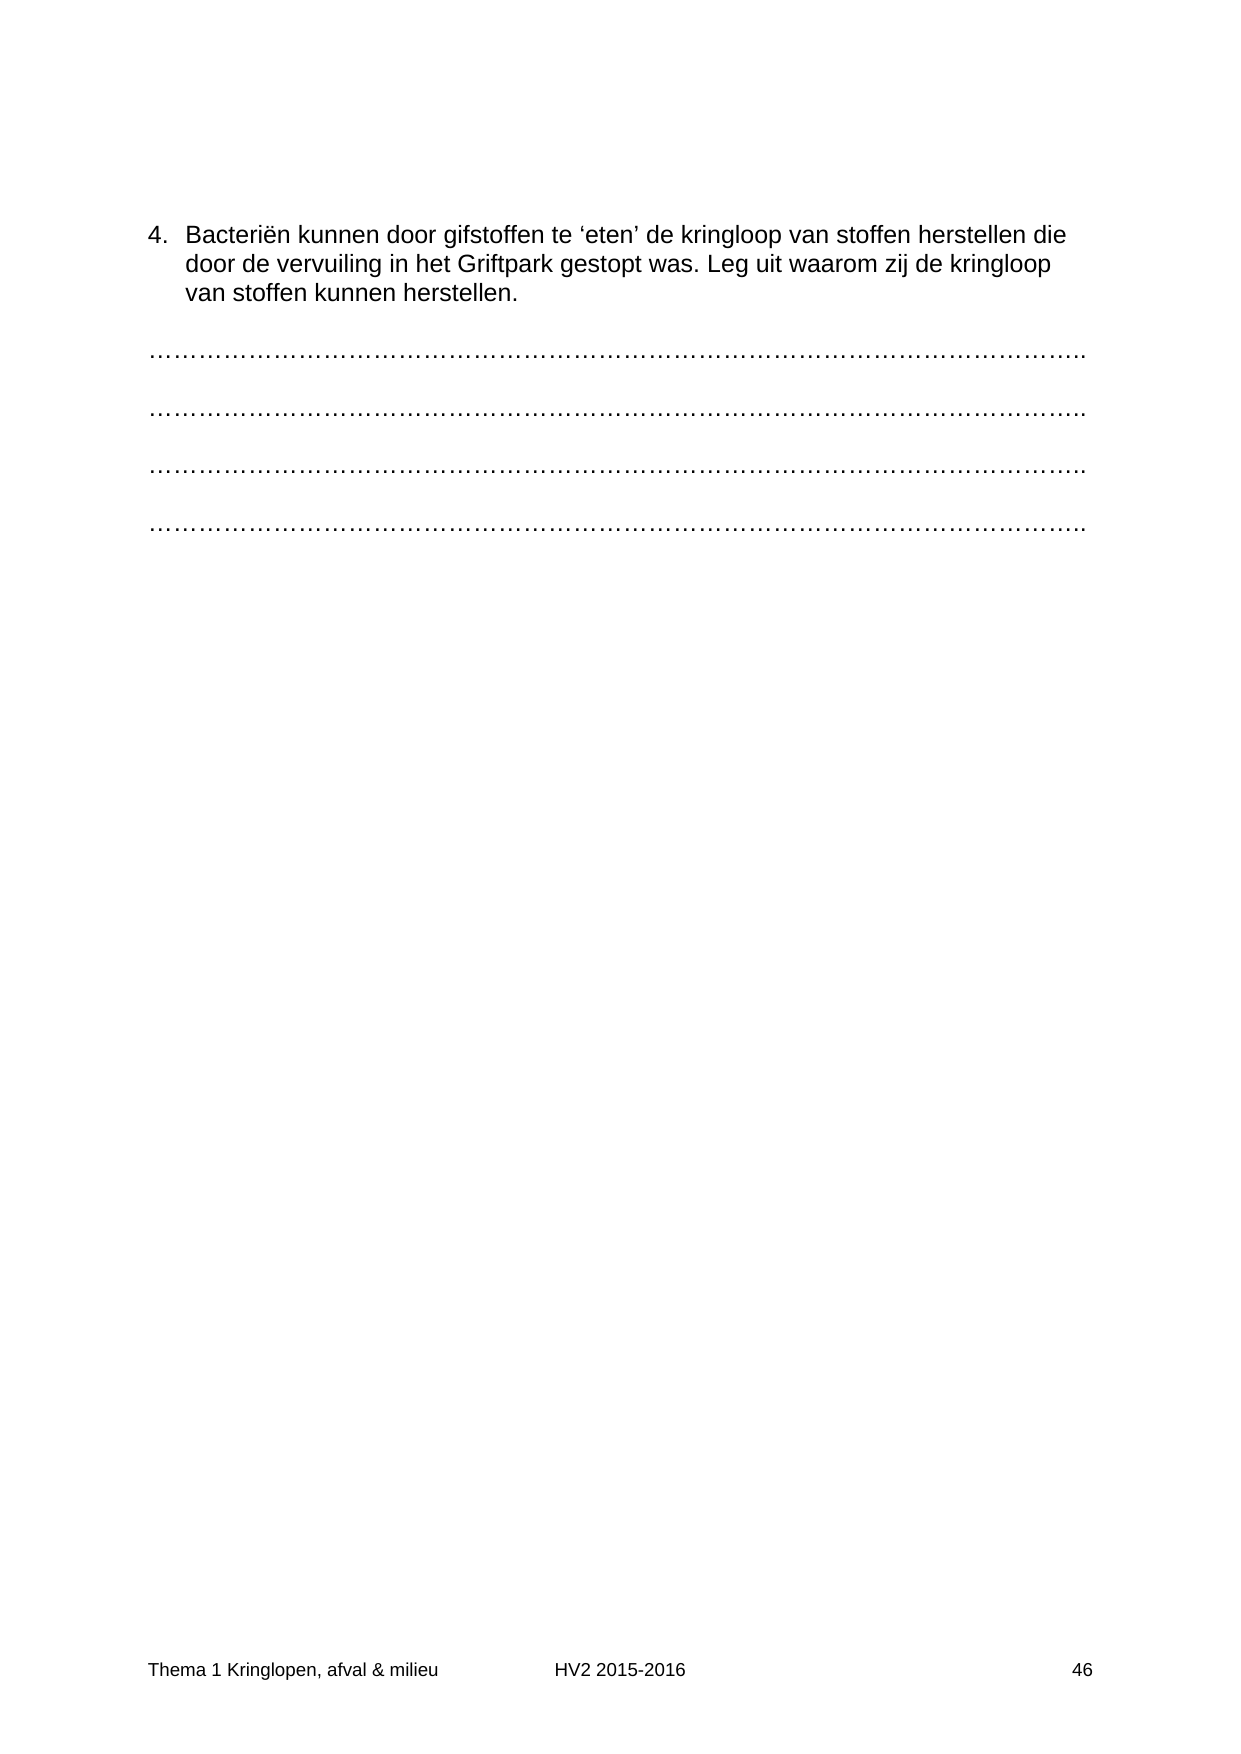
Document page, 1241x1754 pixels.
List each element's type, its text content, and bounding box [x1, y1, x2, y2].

text ………………………………………………………………………………………………….. [148, 335, 1093, 364]
text ………………………………………………………………………………………………….. [148, 450, 1093, 479]
list Bacteriën kunnen door gifstoffen te ‘eten’ de kringloop van stoffen herstellen die door de vervuiling in het Griftpark gestopt was. Leg uit waarom zij de kringloop van stoffen kunnen herstellen. [148, 220, 1093, 306]
text ………………………………………………………………………………………………….. [148, 392, 1093, 421]
text ………………………………………………………………………………………………….. [148, 507, 1093, 536]
